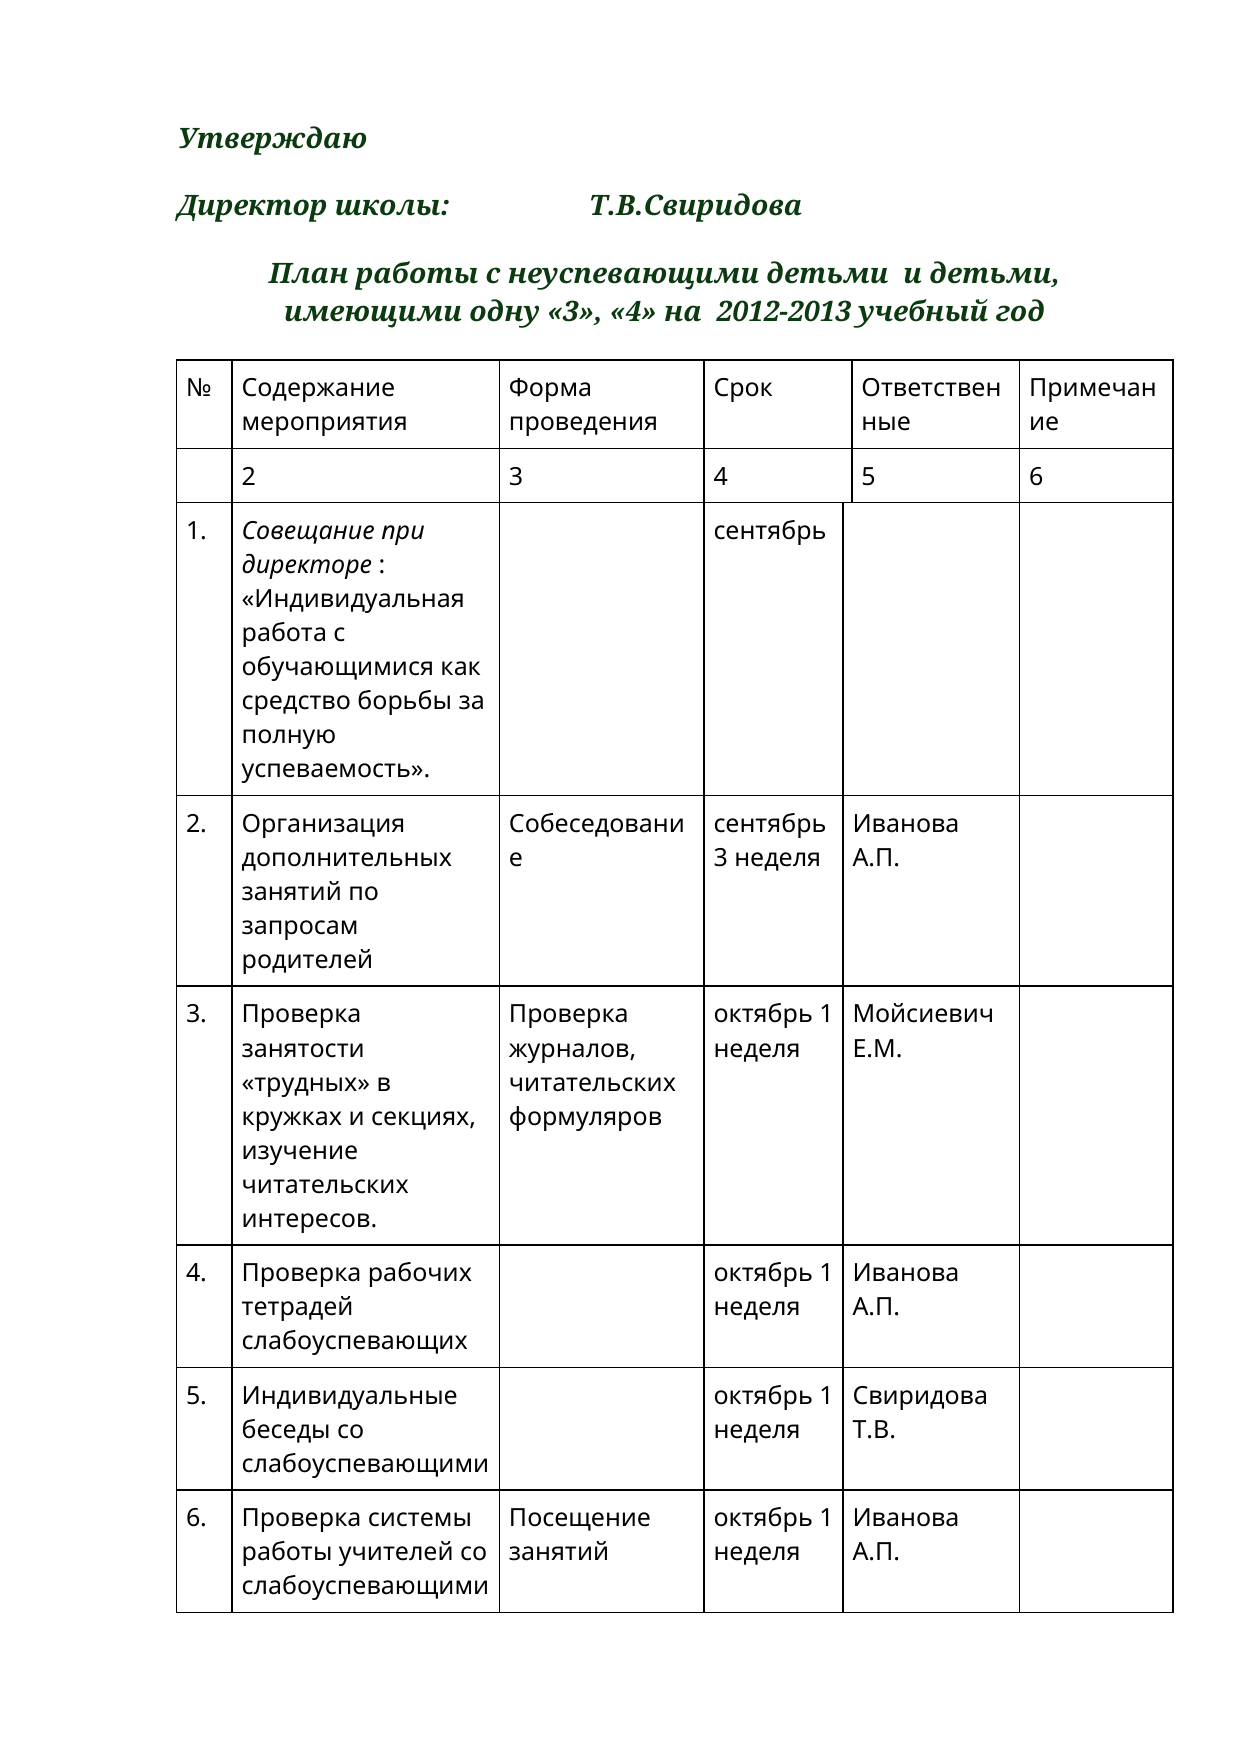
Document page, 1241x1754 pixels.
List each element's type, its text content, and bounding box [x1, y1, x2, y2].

table_cell 6. [177, 1491, 231, 1611]
text План работы с неуспевающими детьми и детьми, имеющими одну «3», «4» на 2012-2013 учебный год [177, 253, 1152, 330]
table_cell Проверка занятости «трудных» в кружках и секциях, изучение читательских интересов. [233, 987, 499, 1244]
table_cell октябрь 1 неделя [705, 1491, 842, 1611]
table_cell [1020, 503, 1172, 794]
table_cell Иванова А.П. [844, 1491, 1019, 1611]
table_cell октябрь 1 неделя [705, 1368, 842, 1489]
table_cell Проверка рабочих тетрадей слабоуспевающих [233, 1246, 499, 1366]
table_cell 5 [853, 449, 1019, 502]
table_cell [1020, 1368, 1172, 1489]
table_cell [1020, 987, 1172, 1244]
table_cell Собеседование [500, 796, 703, 985]
table_cell [844, 503, 1019, 794]
table_cell 5. [177, 1368, 231, 1489]
table_cell Иванова А.П. [844, 1246, 1019, 1366]
table_cell Организация дополнительных занятий по запросам родителей [233, 796, 499, 985]
text Утверждаю [177, 118, 1152, 156]
text Директор школы: Т.В.Свиридова [177, 186, 1152, 224]
table_cell 3. [177, 987, 231, 1244]
table_cell [1020, 1491, 1172, 1611]
table_cell 2. [177, 796, 231, 985]
table_cell сентябрь 3 неделя [705, 796, 842, 985]
table_cell октябрь 1 неделя [705, 1246, 842, 1366]
table_cell [500, 1246, 703, 1366]
table_header Срок [705, 361, 851, 447]
table_cell [1020, 1246, 1172, 1366]
table_cell 1. [177, 503, 231, 794]
table_header Ответственные [853, 361, 1019, 447]
table_cell 4. [177, 1246, 231, 1366]
table_cell 4 [705, 449, 851, 502]
table_cell [1020, 796, 1172, 985]
table_cell Свиридова Т.В. [844, 1368, 1019, 1489]
table_header № [177, 361, 231, 447]
table_cell сентябрь [705, 503, 842, 794]
table_cell [177, 449, 231, 502]
table_cell Посещение занятий [500, 1491, 703, 1611]
table_header Содержание мероприятия [233, 361, 499, 447]
table_cell 6 [1020, 449, 1172, 502]
table_cell октябрь 1 неделя [705, 987, 842, 1244]
table_cell Индивидуальные беседы со слабоуспевающими [233, 1368, 499, 1489]
table_cell 3 [500, 449, 703, 502]
table_cell Мойсиевич Е.М. [844, 987, 1019, 1244]
table_cell 2 [233, 449, 499, 502]
table_cell Проверка журналов, читательских формуляров [500, 987, 703, 1244]
table_cell Иванова А.П. [844, 796, 1019, 985]
table_header Примечание [1020, 361, 1172, 447]
table_cell Совещание при директоре : «Индивидуальная работа с обучающимися как средство борьбы за полную успеваемость». [233, 503, 499, 794]
table_cell [500, 1368, 703, 1489]
table_cell [500, 503, 703, 794]
table_header Форма проведения [500, 361, 703, 447]
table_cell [233, 1491, 499, 1611]
